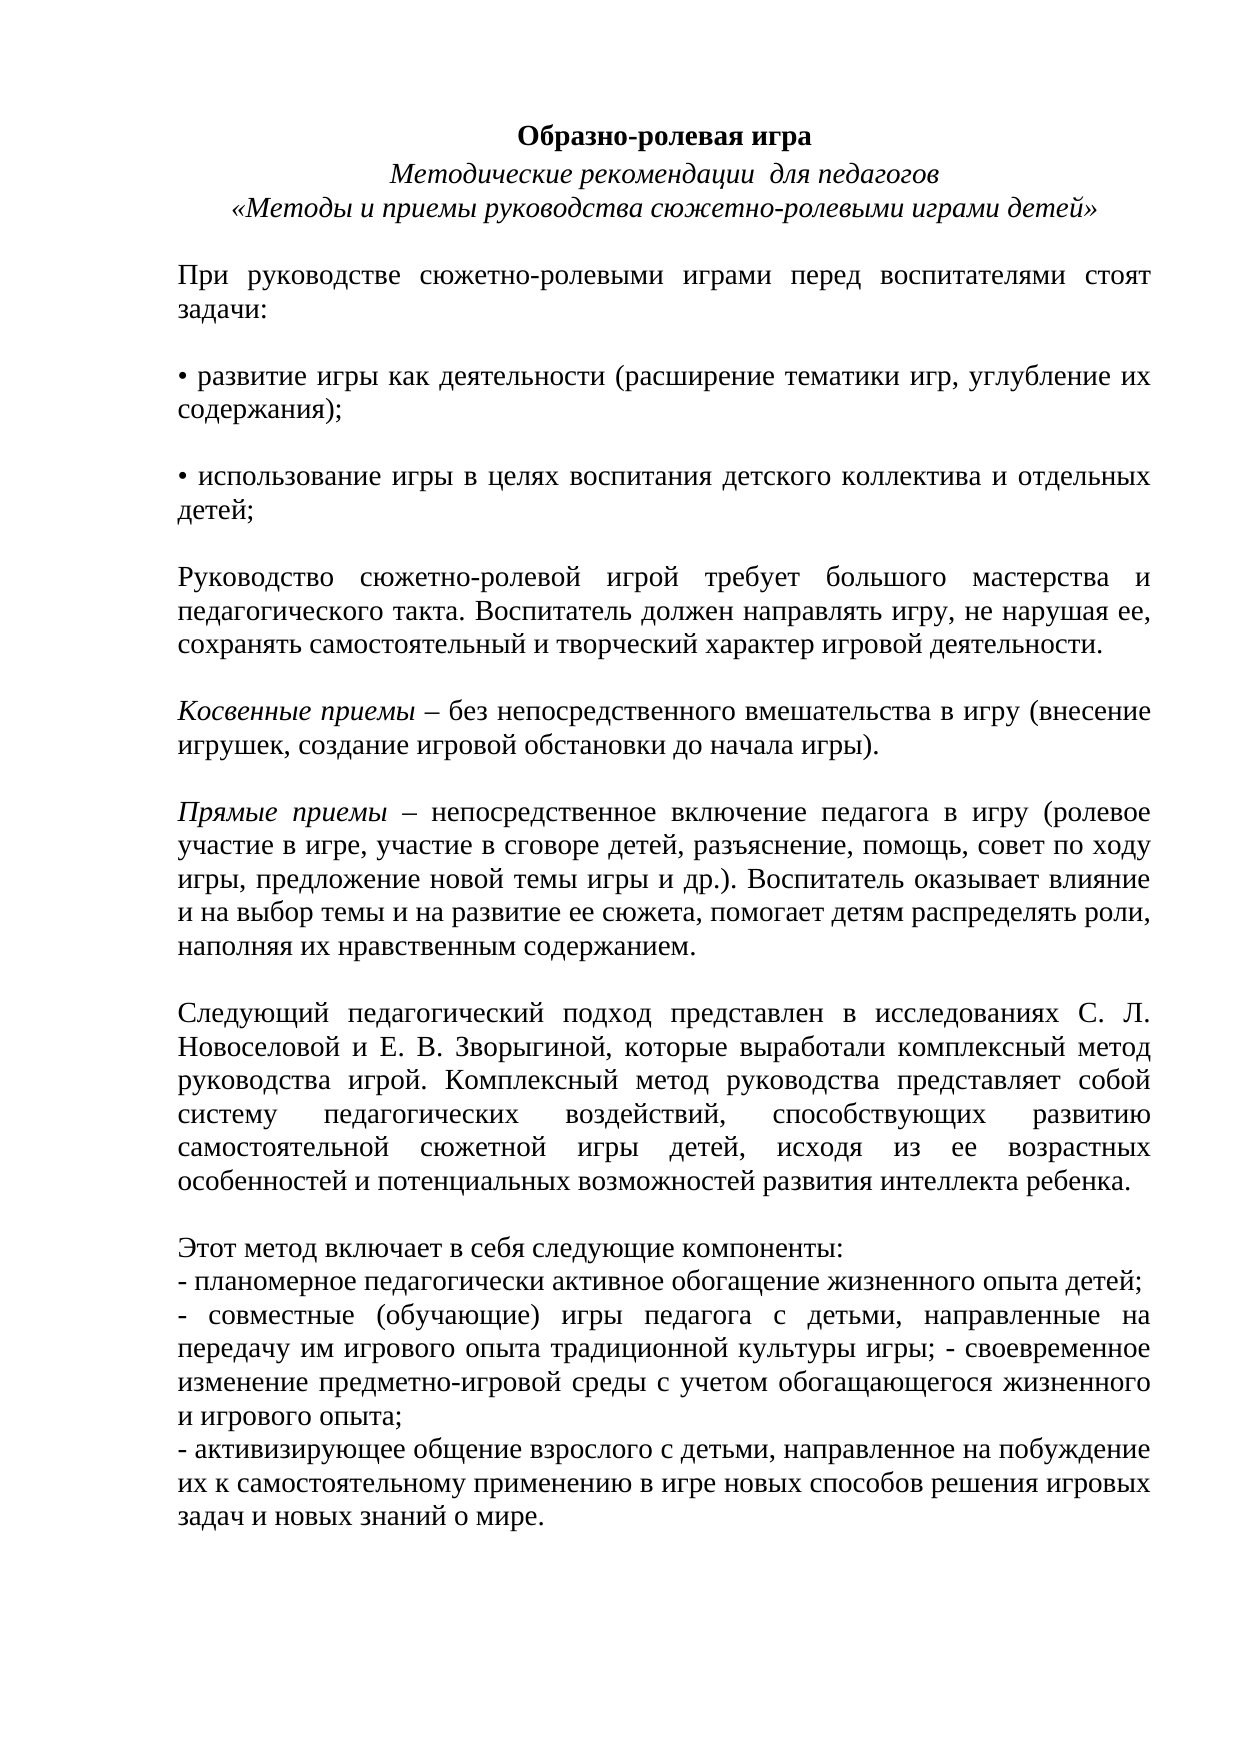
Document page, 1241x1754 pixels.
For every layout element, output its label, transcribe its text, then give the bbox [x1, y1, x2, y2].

text Прямые приемы – непосредственное включение педагога в игру (ролевое участие в игре, участие в сговоре детей, разъяснение, помощь, совет по ходу игры, предложение новой темы игры и др.). Воспитатель оказывает влияние и на выбор темы и на развитие ее сюжета, помогает детям распределять роли, наполняя их нравственным содержанием. [177, 794, 1152, 962]
text Образно-ролевая игра [177, 118, 1152, 152]
text При руководстве сюжетно-ролевыми играми перед воспитателями стоят задачи: [177, 257, 1152, 324]
text • развитие игры как деятельности (расширение тематики игр, углубление их содержания); [177, 358, 1152, 425]
text - активизирующее общение взрослого с детьми, направленное на побуждение их к самостоятельному применению в игре новых способов решения игровых задач и новых знаний о мире. [177, 1431, 1152, 1532]
text Методические рекомендации для педагогов [177, 157, 1152, 190]
text - совместные (обучающие) игры педагога с детьми, направленные на передачу им игрового опыта традиционной культуры игры; - своевременное изменение предметно-игровой среды с учетом обогащающегося жизненного и игрового опыта; [177, 1297, 1152, 1431]
text • использование игры в целях воспитания детского коллектива и отдельных детей; [177, 458, 1152, 526]
text Следующий педагогический подход представлен в исследованиях С. Л. Новоселовой и Е. В. Зворыгиной, которые выработали комплексный метод руководства игрой. Комплексный метод руководства представляет собой систему педагогических воздействий, способствующих развитию самостоятельной сюжетной игры детей, исходя из ее возрастных особенностей и потенциальных возможностей развития интеллекта ребенка. [177, 995, 1152, 1196]
text - планомерное педагогически активное обогащение жизненного опыта детей; [177, 1263, 1152, 1297]
text Руководство сюжетно-ролевой игрой требует большого мастерства и педагогического такта. Воспитатель должен направлять игру, не нарушая ее, сохранять самостоятельный и творческий характер игровой деятельности. [177, 559, 1152, 660]
text Этот метод включает в себя следующие компоненты: [177, 1230, 1152, 1263]
text «Методы и приемы руководства сюжетно-ролевыми играми детей» [177, 190, 1152, 224]
text Косвенные приемы – без непосредственного вмешательства в игру (внесение игрушек, создание игровой обстановки до начала игры). [177, 693, 1152, 760]
